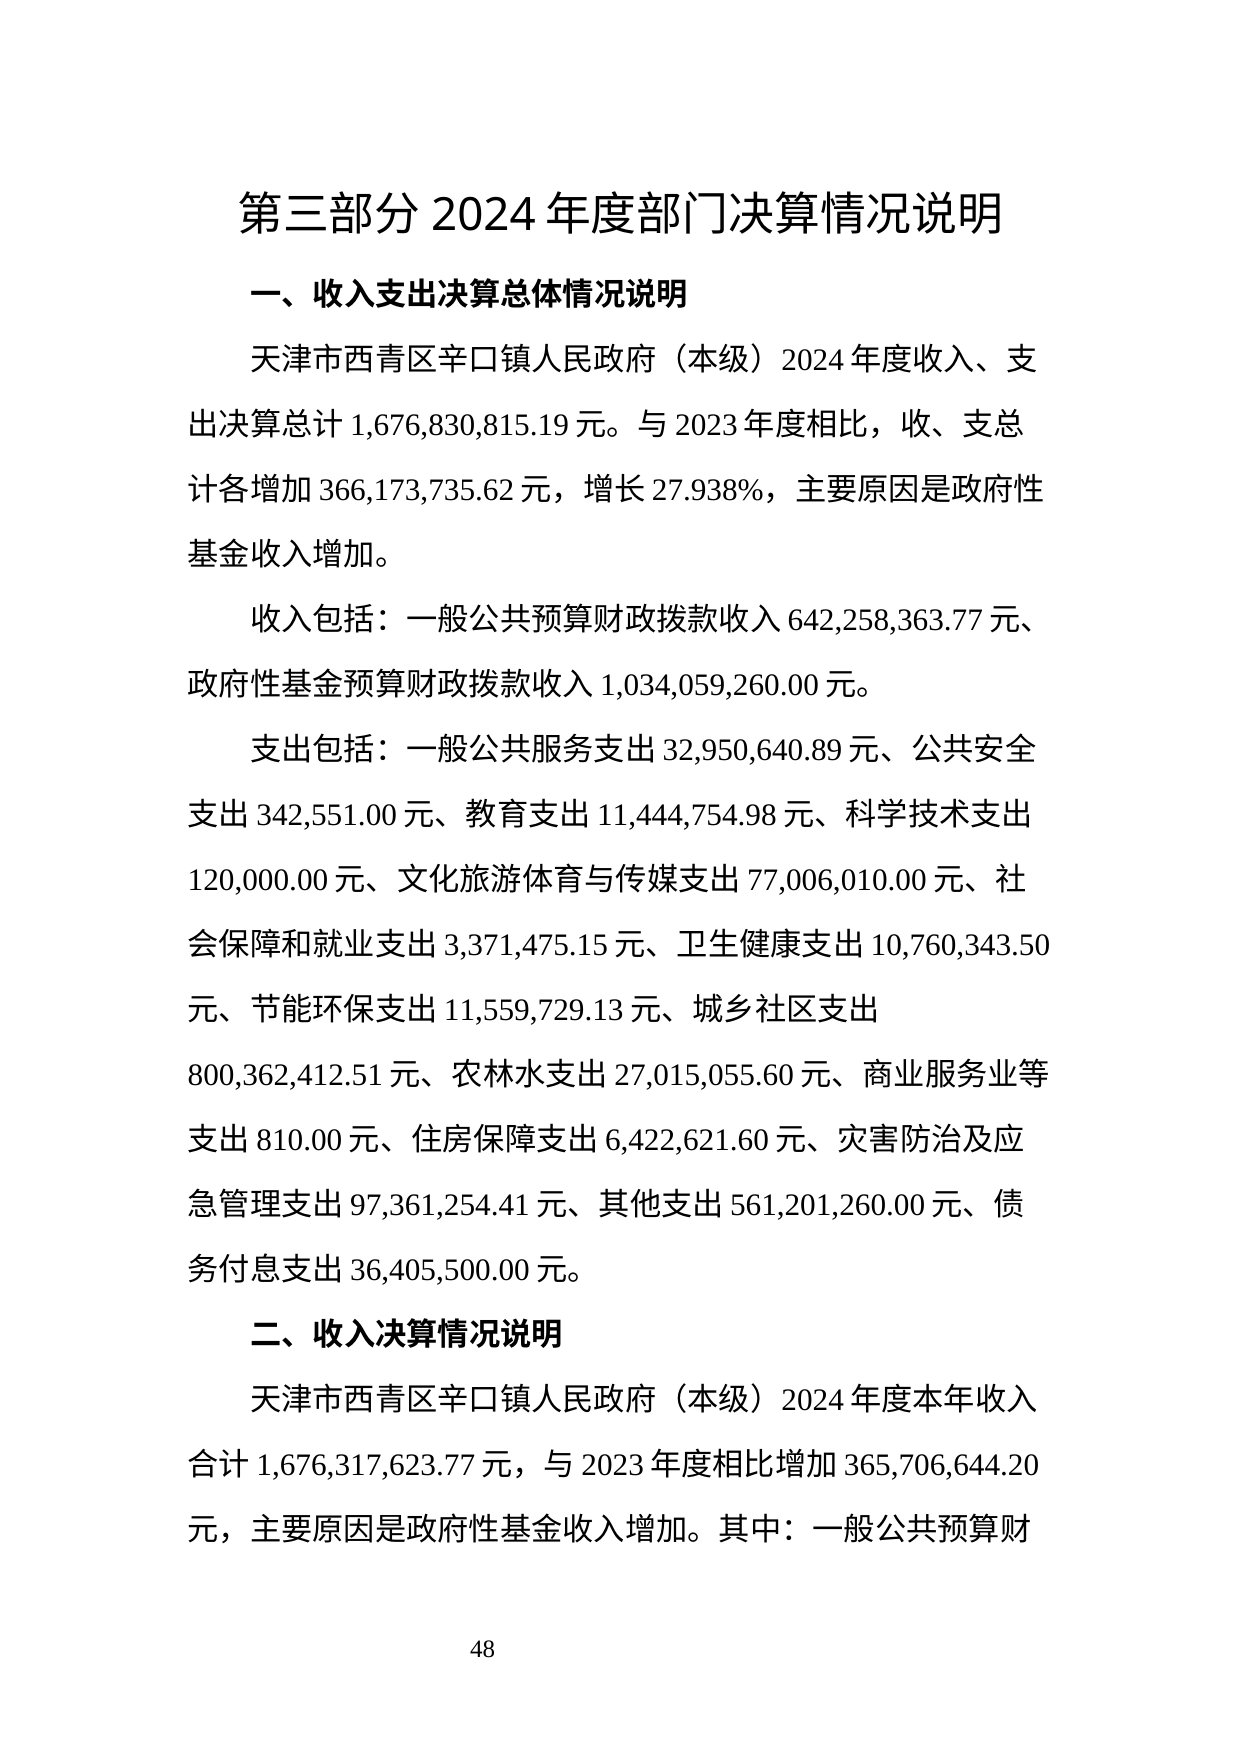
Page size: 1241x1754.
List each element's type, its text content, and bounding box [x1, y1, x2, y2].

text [187, 1364, 1053, 1559]
subtitle 第三部分 2024年度部门决算情况说明 [187, 162, 1053, 259]
text 天津市西青区辛口镇人民政府（本级）2024年度收入、支出决算总计1,676,830,815.19元。与2023年度相比，收、支总计各增加366,173,735.62元，增长27.938%，主要原因是政府性基金收入增加。 [187, 324, 1053, 584]
text 收入包括：一般公共预算财政拨款收入642,258,363.77元、政府性基金预算财政拨款收入1,034,059,260.00元。 [187, 584, 1053, 714]
subtitle 一、收入支出决算总体情况说明 [187, 259, 1053, 324]
text 支出包括：一般公共服务支出32,950,640.89元、公共安全支出342,551.00元、教育支出11,444,754.98元、科学技术支出120,000.00元、文化旅游体育与传媒支出77,006,010.00元、社会保障和就业支出3,371,475.15元、卫生健康支出10,760,343.50元、节能环保支出11,559,729.13元、城乡社区支出800,362,412.51元、农林水支出27,015,055.60元、商业服务业等支出810.00元、住房保障支出6,422,621.60元、灾害防治及应急管理支出97,361,254.41元、其他支出561,201,260.00元、债务付息支出36,405,500.00元。 [187, 714, 1053, 1299]
subtitle 二、收入决算情况说明 [187, 1299, 1053, 1364]
